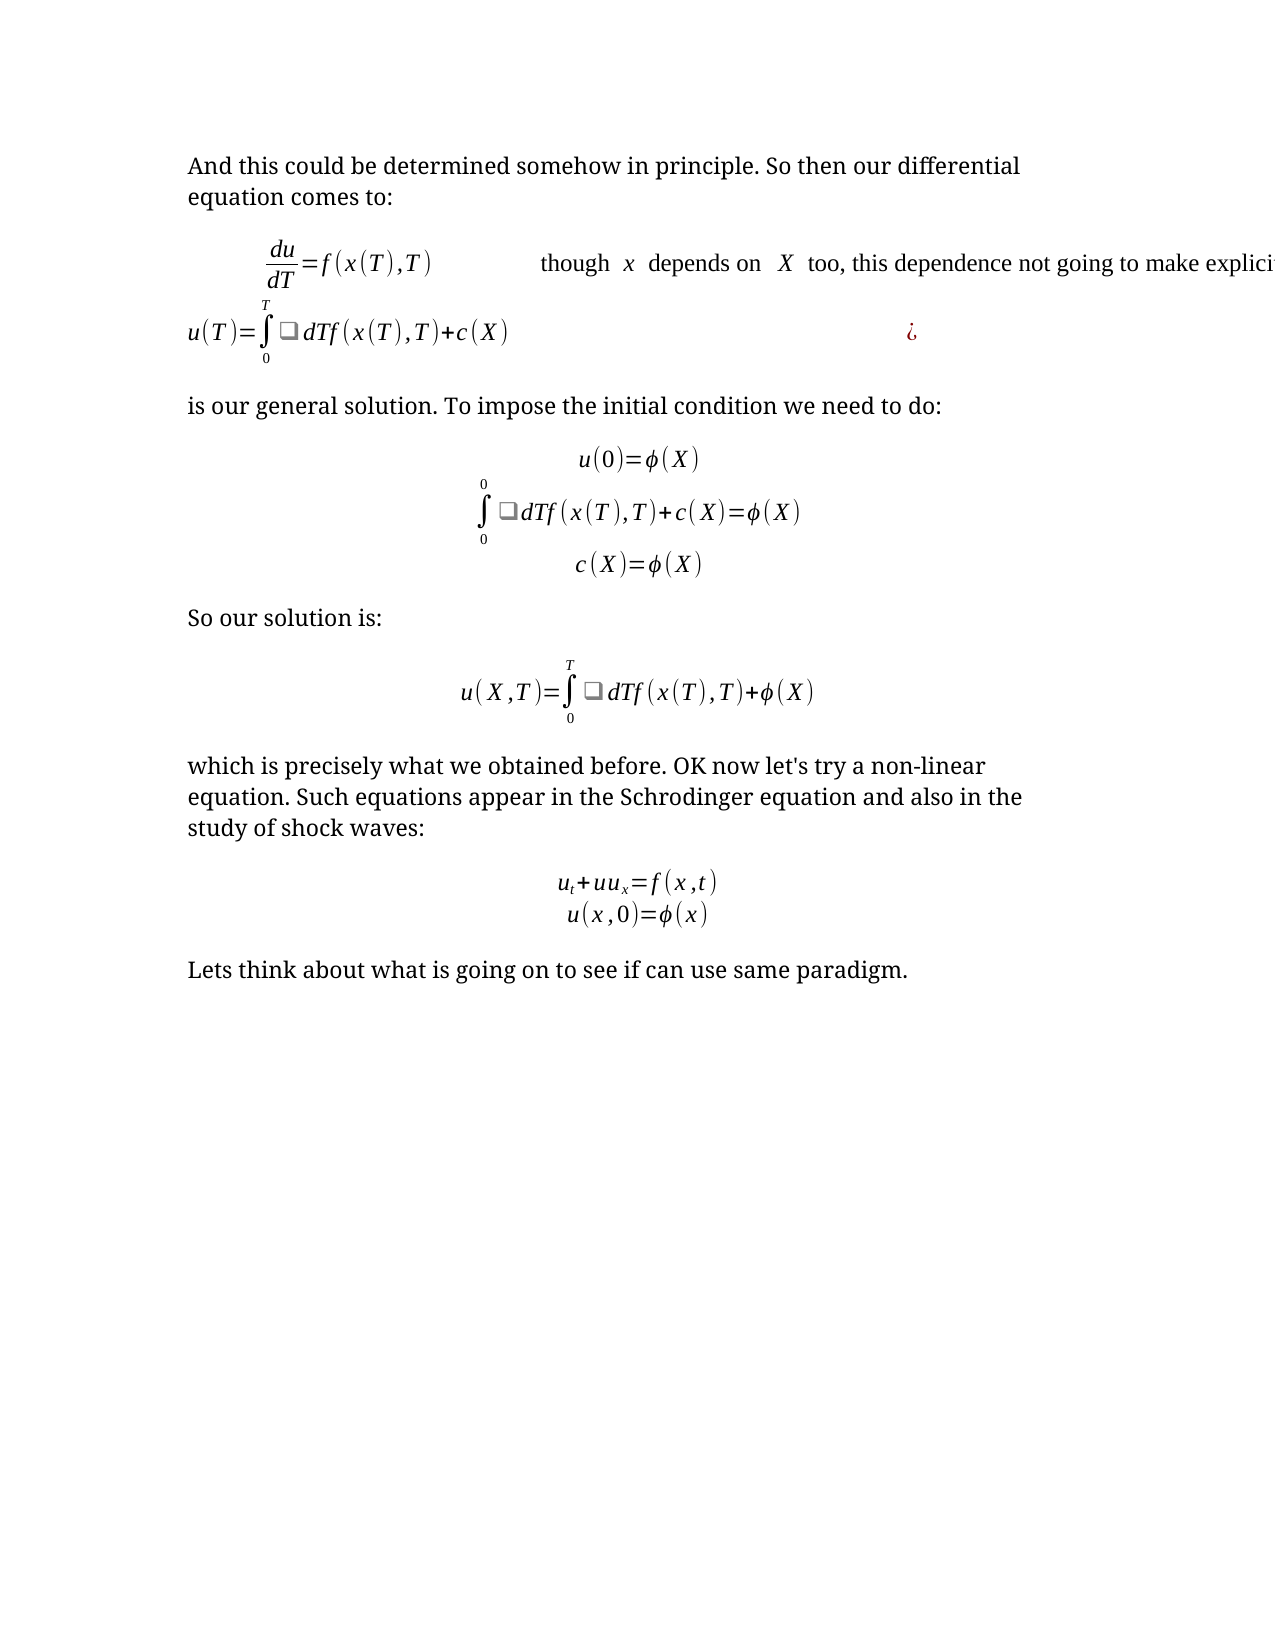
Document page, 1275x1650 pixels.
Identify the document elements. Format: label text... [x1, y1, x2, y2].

text And this could be determined somehow in principle. So then our differential equation comes to: [187, 150, 1087, 212]
text So our solution is: [187, 602, 1087, 633]
text Lets think about what is going on to see if can use same paradigm. [187, 953, 1087, 1016]
text is our general solution. To impose the initial condition we need to do: [187, 390, 1087, 421]
text which is precisely what we obtained before. OK now let's try a non-linear equation. Such equations appear in the Schrodinger equation and also in the study of shock waves: [187, 750, 1087, 844]
